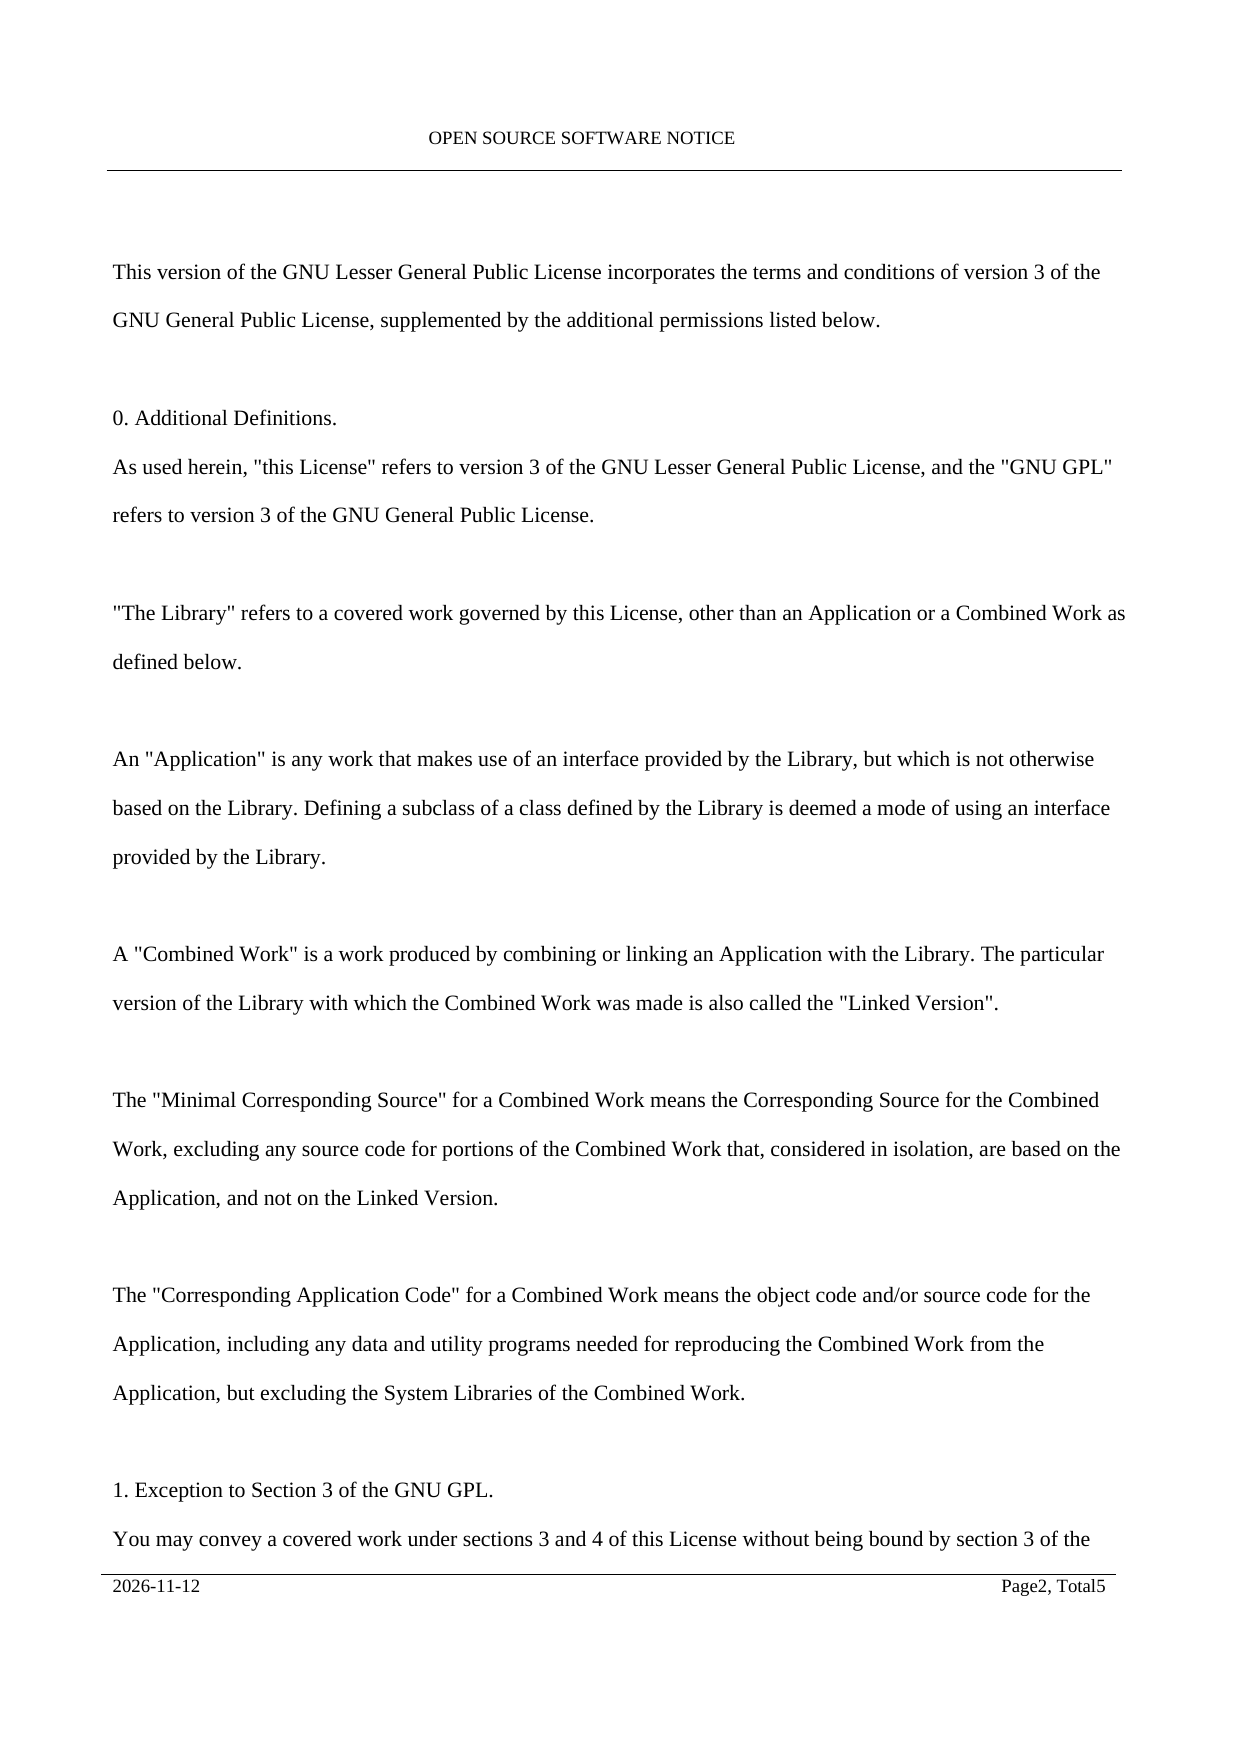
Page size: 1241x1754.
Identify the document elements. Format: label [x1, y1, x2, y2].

text [112, 206, 1128, 1555]
